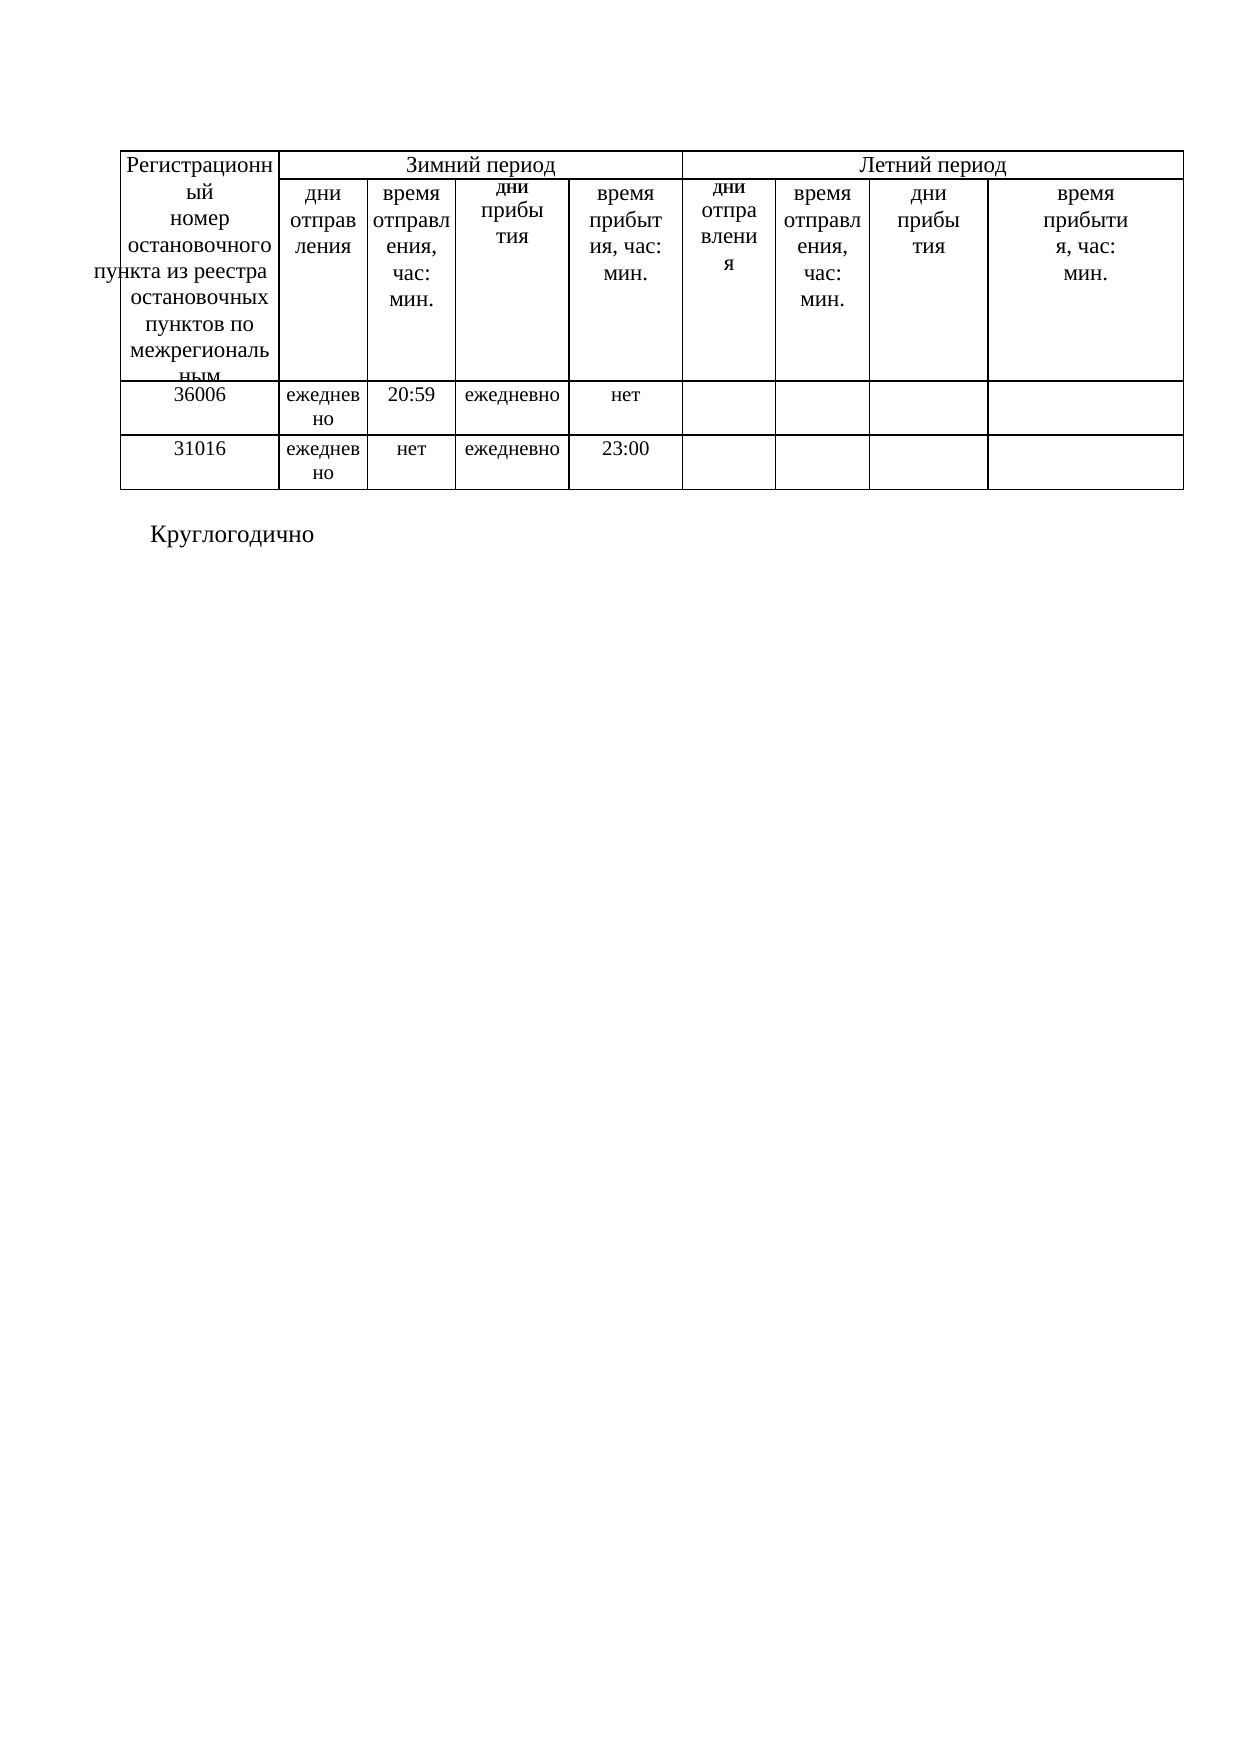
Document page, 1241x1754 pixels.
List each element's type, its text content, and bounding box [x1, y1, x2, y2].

table_cell нет [570, 382, 682, 434]
table_cell ежедневно [456, 436, 568, 489]
table_cell [989, 436, 1183, 489]
table_cell [683, 436, 775, 489]
table_cell дни отправ ления [280, 180, 367, 380]
text Круглогодично [150, 519, 1090, 548]
table_cell 36006 [121, 382, 278, 434]
table_cell время прибыти я, час: мин. [989, 180, 1183, 380]
table_cell [870, 436, 987, 489]
table_cell [776, 436, 869, 489]
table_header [121, 152, 278, 380]
table_cell время отправл ения, час: мин. [776, 180, 869, 380]
table_cell ежедневно [456, 382, 568, 434]
table_cell [683, 382, 775, 434]
table_cell 31016 [121, 436, 278, 489]
table_cell дни прибы тия [870, 180, 987, 380]
table_header Зимний период [280, 152, 682, 178]
table_cell [989, 382, 1183, 434]
table_cell время отправл ения, час: мин. [368, 180, 455, 380]
table_cell время прибыт ия, час: мин. [570, 180, 682, 380]
table_cell ДНИ прибы тия [456, 180, 568, 380]
table_cell нет [368, 436, 455, 489]
table_cell 20:59 [368, 382, 455, 434]
table_cell 23:00 [570, 436, 682, 489]
table_cell ежедневно [280, 382, 367, 434]
table_header Летний период [683, 152, 1183, 178]
table_cell ежедневно [280, 436, 367, 489]
table_cell [776, 382, 869, 434]
table_cell ДНИ отпра влени я [683, 180, 775, 380]
table_cell [870, 382, 987, 434]
